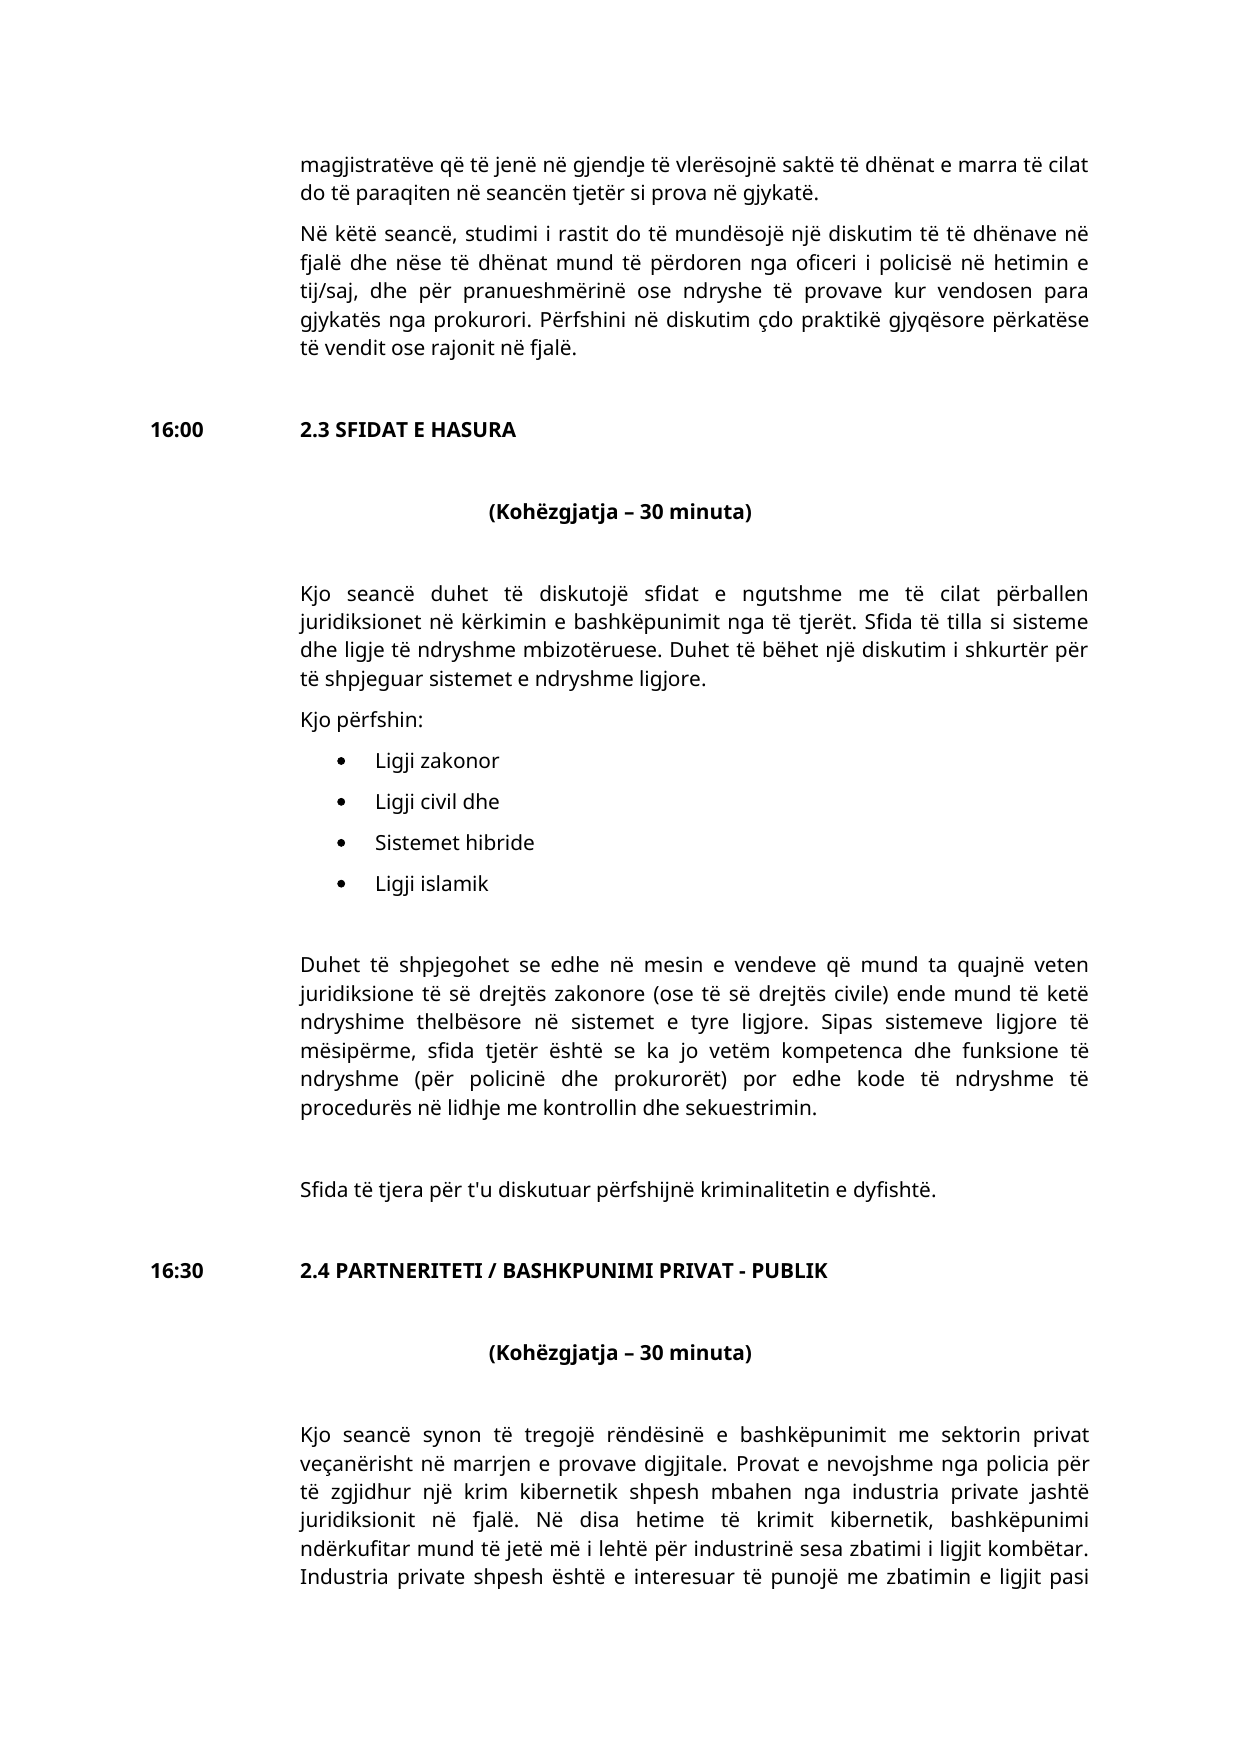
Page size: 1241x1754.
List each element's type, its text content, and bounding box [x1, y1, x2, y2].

text (Kohëzgjatja – 30 minuta) [150, 497, 1090, 525]
text 16:30 2.4 PARTNERITETI / BASHKPUNIMI PRIVAT - PUBLIK [150, 1257, 1090, 1285]
text 16:00 2.3 SFIDAT E HASURA [150, 415, 1090, 443]
text Sfida të tjera për t'u diskutuar përfshijnë kriminalitetin e dyfishtë. [300, 1175, 1090, 1203]
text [300, 150, 1090, 207]
text Në këtë seancë, studimi i rastit do të mundësojë një diskutim të të dhënave në fjalë dhe nëse të dhënat mund të përdoren nga oficeri i policisë në hetimin e tij/saj, dhe për pranueshmërinë ose ndryshe të provave kur vendosen para gjykatës nga prokurori. Përfshini në diskutim çdo praktikë gjyqësore përkatëse të vendit ose rajonit në fjalë. [300, 219, 1090, 362]
text (Kohëzgjatja – 30 minuta) [150, 1338, 1090, 1367]
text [300, 1420, 1090, 1591]
list Ligji islamik [337, 869, 1090, 897]
list Ligji zakonor [337, 746, 1090, 774]
text Duhet të shpjegohet se edhe në mesin e vendeve që mund ta quajnë veten juridiksione të së drejtës zakonore (ose të së drejtës civile) ende mund të ketë ndryshime thelbësore në sistemet e tyre ligjore. Sipas sistemeve ligjore të mësipërme, sfida tjetër është se ka jo vetëm kompetenca dhe funksione të ndryshme (për policinë dhe prokurorët) por edhe kode të ndryshme të procedurës në lidhje me kontrollin dhe sekuestrimin. [300, 951, 1090, 1121]
text Kjo përfshin: [225, 705, 1090, 733]
text Kjo seancë duhet të diskutojë sfidat e ngutshme me të cilat përballen juridiksionet në kërkimin e bashkëpunimit nga të tjerët. Sfida të tilla si sisteme dhe ligje të ndryshme mbizotëruese. Duhet të bëhet një diskutim i shkurtër për të shpjeguar sistemet e ndryshme ligjore. [300, 579, 1090, 692]
list Sistemet hibride [337, 828, 1090, 856]
list Ligji civil dhe [337, 787, 1090, 815]
